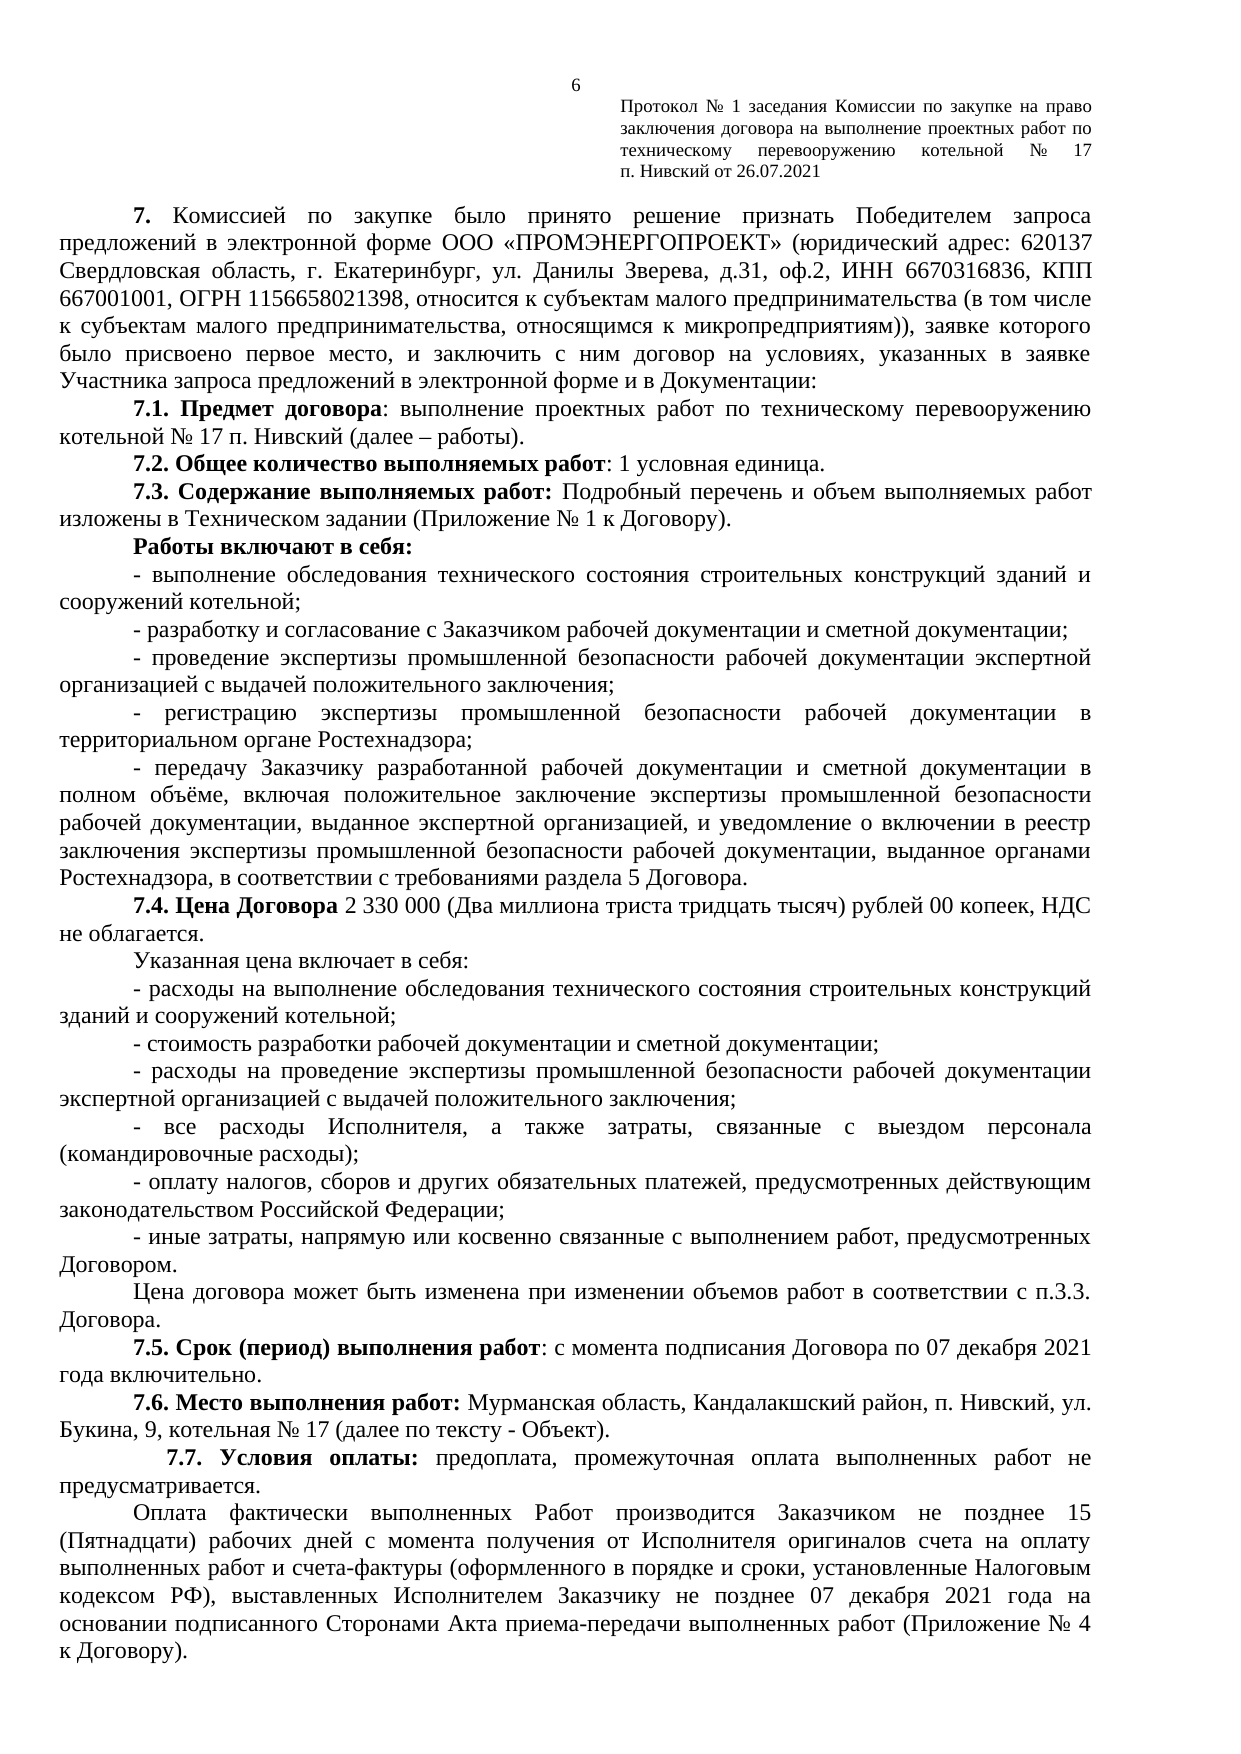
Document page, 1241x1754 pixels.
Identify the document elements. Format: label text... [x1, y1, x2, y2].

text 7.1. Предмет договора: выполнение проектных работ по техническому перевооружению котельной № 17 п. Нивский (далее – работы). [59, 394, 1092, 449]
text - расходы на проведение экспертизы промышленной безопасности рабочей документации экспертной организацией с выдачей положительного заключения; [59, 1057, 1092, 1112]
text - все расходы Исполнителя, а также затраты, связанные с выездом персонала (командировочные расходы); [59, 1112, 1092, 1167]
text - выполнение обследования технического состояния строительных конструкций зданий и сооружений котельной; [59, 560, 1092, 615]
text - проведение экспертизы промышленной безопасности рабочей документации экспертной организацией с выдачей положительного заключения; [59, 642, 1092, 698]
text 7. Комиссией по закупке было принято решение признать Победителем запроса предложений в электронной форме ООО «ПРОМЭНЕРГОПРОЕКТ» (юридический адрес: 620137 Свердловская область, г. Екатеринбург, ул. Данилы Зверева, д.31, оф.2, ИНН 6670316836, КПП 667001001, ОГРН 1156658021398, относится к субъектам малого предпринимательства (в том числе к субъектам малого предпринимательства, относящимся к микропредприятиям)), заявке которого было присвоено первое место, и заключить с ним договор на условиях, указанных в заявке Участника запроса предложений в электронной форме и в Документации: [59, 201, 1092, 394]
text - стоимость разработки рабочей документации и сметной документации; [59, 1029, 1092, 1057]
text 7.7. Условия оплаты: предоплата, промежуточная оплата выполненных работ не предусматривается. [59, 1443, 1092, 1498]
text 7.3. Содержание выполняемых работ: Подробный перечень и объем выполняемых работ изложены в Техническом задании (Приложение № 1 к Договору). [59, 477, 1092, 532]
text 7.4. Цена Договора 2 330 000 (Два миллиона триста тридцать тысяч) рублей 00 копеек, НДС не облагается. [59, 891, 1092, 946]
text Указанная цена включает в себя: [59, 946, 1092, 974]
text - иные затраты, напрямую или косвенно связанные с выполнением работ, предусмотренных Договором. [59, 1222, 1092, 1277]
text - разработку и согласование с Заказчиком рабочей документации и сметной документации; [59, 615, 1092, 642]
text Работы включают в себя: [59, 532, 1092, 560]
text 7.2. Общее количество выполняемых работ: 1 условная единица. [59, 449, 1092, 477]
text 7.6. Место выполнения работ: Мурманская область, Кандалакшский район, п. Нивский, ул. Букина, 9, котельная № 17 (далее по тексту - Объект). [59, 1388, 1092, 1443]
text Оплата фактически выполненных Работ производится Заказчиком не позднее 15 (Пятнадцати) рабочих дней с момента получения от Исполнителя оригиналов счета на оплату выполненных работ и счета-фактуры (оформленного в порядке и сроки, установленные Налоговым кодексом РФ), выставленных Исполнителем Заказчику не позднее 07 декабря 2021 года на основании подписанного Сторонами Акта приема-передачи выполненных работ (Приложение № 4 к Договору). [59, 1498, 1092, 1664]
text - передачу Заказчику разработанной рабочей документации и сметной документации в полном объёме, включая положительное заключение экспертизы промышленной безопасности рабочей документации, выданное экспертной организацией, и уведомление о включении в реестр заключения экспертизы промышленной безопасности рабочей документации, выданное органами Ростехнадзора, в соответствии с требованиями раздела 5 Договора. [59, 753, 1092, 891]
text 7.5. Срок (период) выполнения работ: с момента подписания Договора по 07 декабря 2021 года включительно. [59, 1333, 1092, 1388]
text - регистрацию экспертизы промышленной безопасности рабочей документации в территориальном органе Ростехнадзора; [59, 698, 1092, 753]
text - оплату налогов, сборов и других обязательных платежей, предусмотренных действующим законодательством Российской Федерации; [59, 1167, 1092, 1222]
text - расходы на выполнение обследования технического состояния строительных конструкций зданий и сооружений котельной; [59, 974, 1092, 1029]
text Цена договора может быть изменена при изменении объемов работ в соответствии с п.3.3. Договора. [59, 1277, 1092, 1333]
